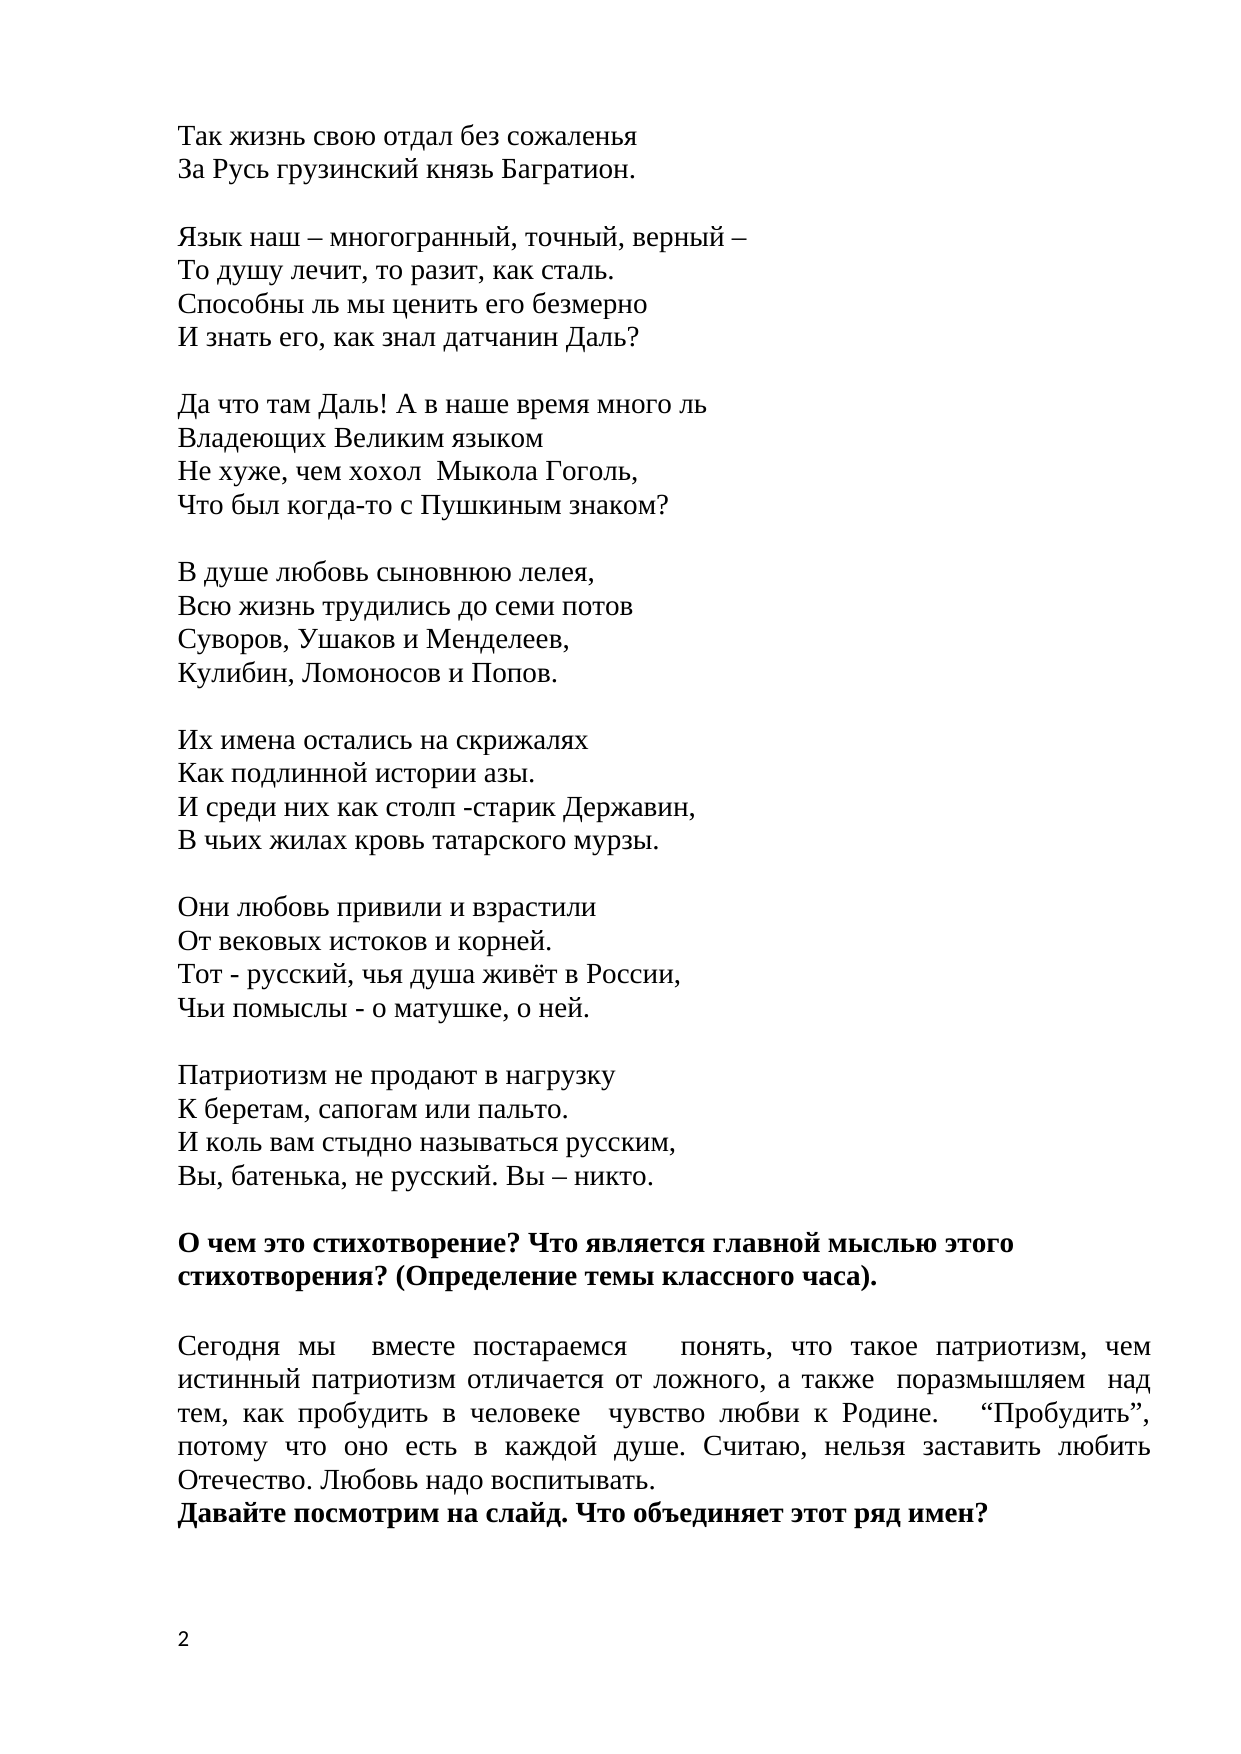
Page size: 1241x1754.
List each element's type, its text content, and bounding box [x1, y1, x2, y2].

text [177, 118, 1152, 1191]
text О чем это стихотворение? Что является главной мыслью этого стихотворения? (Определение темы классного часа). [177, 1225, 1152, 1292]
text Давайте посмотрим на слайд. Что объединяет этот ряд имен? [177, 1495, 1152, 1529]
text Сегодня мы вместе постараемся понять, что такое патриотизм, чем истинный патриотизм отличается от ложного, а также поразмышляем над тем, как пробудить в человеке чувство любви к Родине. “Пробудить”, потому что оно есть в каждой душе. Считаю, нельзя заставить любить Отечество. Любовь надо воспитывать. [177, 1328, 1152, 1495]
